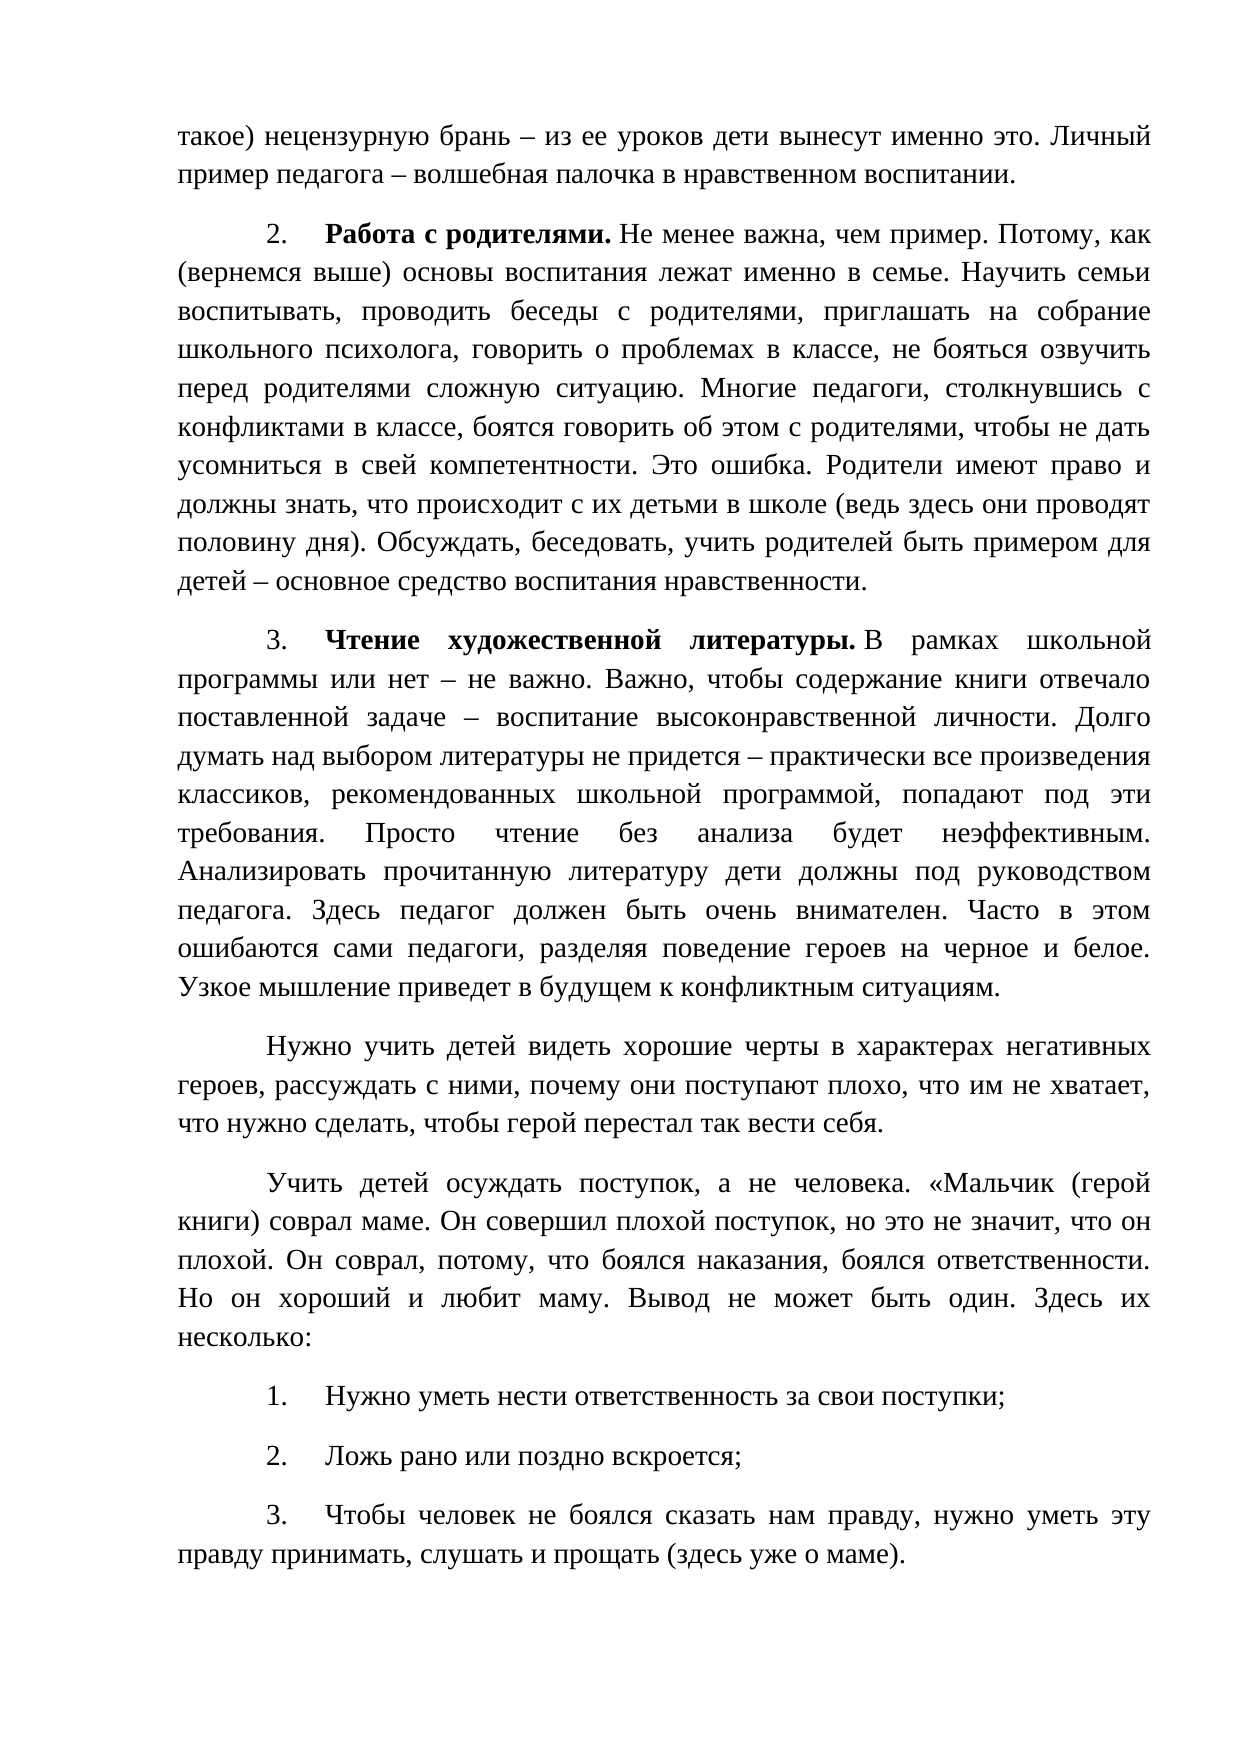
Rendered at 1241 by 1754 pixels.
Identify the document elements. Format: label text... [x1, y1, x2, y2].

list Чтение художественной литературы. В рамках школьной программы или нет – не важно. Важно, чтобы содержание книги отвечало поставленной задаче – воспитание высоконравственной личности. Долго думать над выбором литературы не придется – практически все произведения классиков, рекомендованных школьной программой, попадают под эти требования. Просто чтение без анализа будет неэффективным. Анализировать прочитанную литературу дети должны под руководством педагога. Здесь педагог должен быть очень внимателен. Часто в этом ошибаются сами педагоги, разделяя поведение героев на черное и белое. Узкое мышление приведет в будущем к конфликтным ситуациям. [177, 622, 1152, 1003]
text Нужно учить детей видеть хорошие черты в характерах негативных героев, рассуждать с ними, почему они поступают плохо, что им не хватает, что нужно сделать, чтобы герой перестал так вести себя. [177, 1028, 1152, 1139]
text Учить детей осуждать поступок, а не человека. «Мальчик (герой книги) соврал маме. Он совершил плохой поступок, но это не значит, что он плохой. Он соврал, потому, что боялся наказания, боялся ответственности. Но он хороший и любит маму. Вывод не может быть один. Здесь их несколько: [177, 1165, 1152, 1353]
list Чтобы человек не боялся сказать нам правду, нужно уметь эту правду принимать, слушать и прощать (здесь уже о маме). [177, 1497, 1152, 1569]
list Работа с родителями. Не менее важна, чем пример. Потому, как (вернемся выше) основы воспитания лежат именно в семье. Научить семьи воспитывать, проводить беседы с родителями, приглашать на собрание школьного психолога, говорить о проблемах в классе, не бояться озвучить перед родителями сложную ситуацию. Многие педагоги, столкнувшись с конфликтами в классе, боятся говорить об этом с родителями, чтобы не дать усомниться в свей компетентности. Это ошибка. Родители имеют право и должны знать, что происходит с их детьми в школе (ведь здесь они проводят половину дня). Обсуждать, беседовать, учить родителей быть примером для детей – основное средство воспитания нравственности. [177, 216, 1152, 596]
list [177, 118, 1152, 190]
list Ложь рано или поздно вскроется; [177, 1438, 1152, 1471]
list Нужно уметь нести ответственность за свои поступки; [177, 1378, 1152, 1412]
